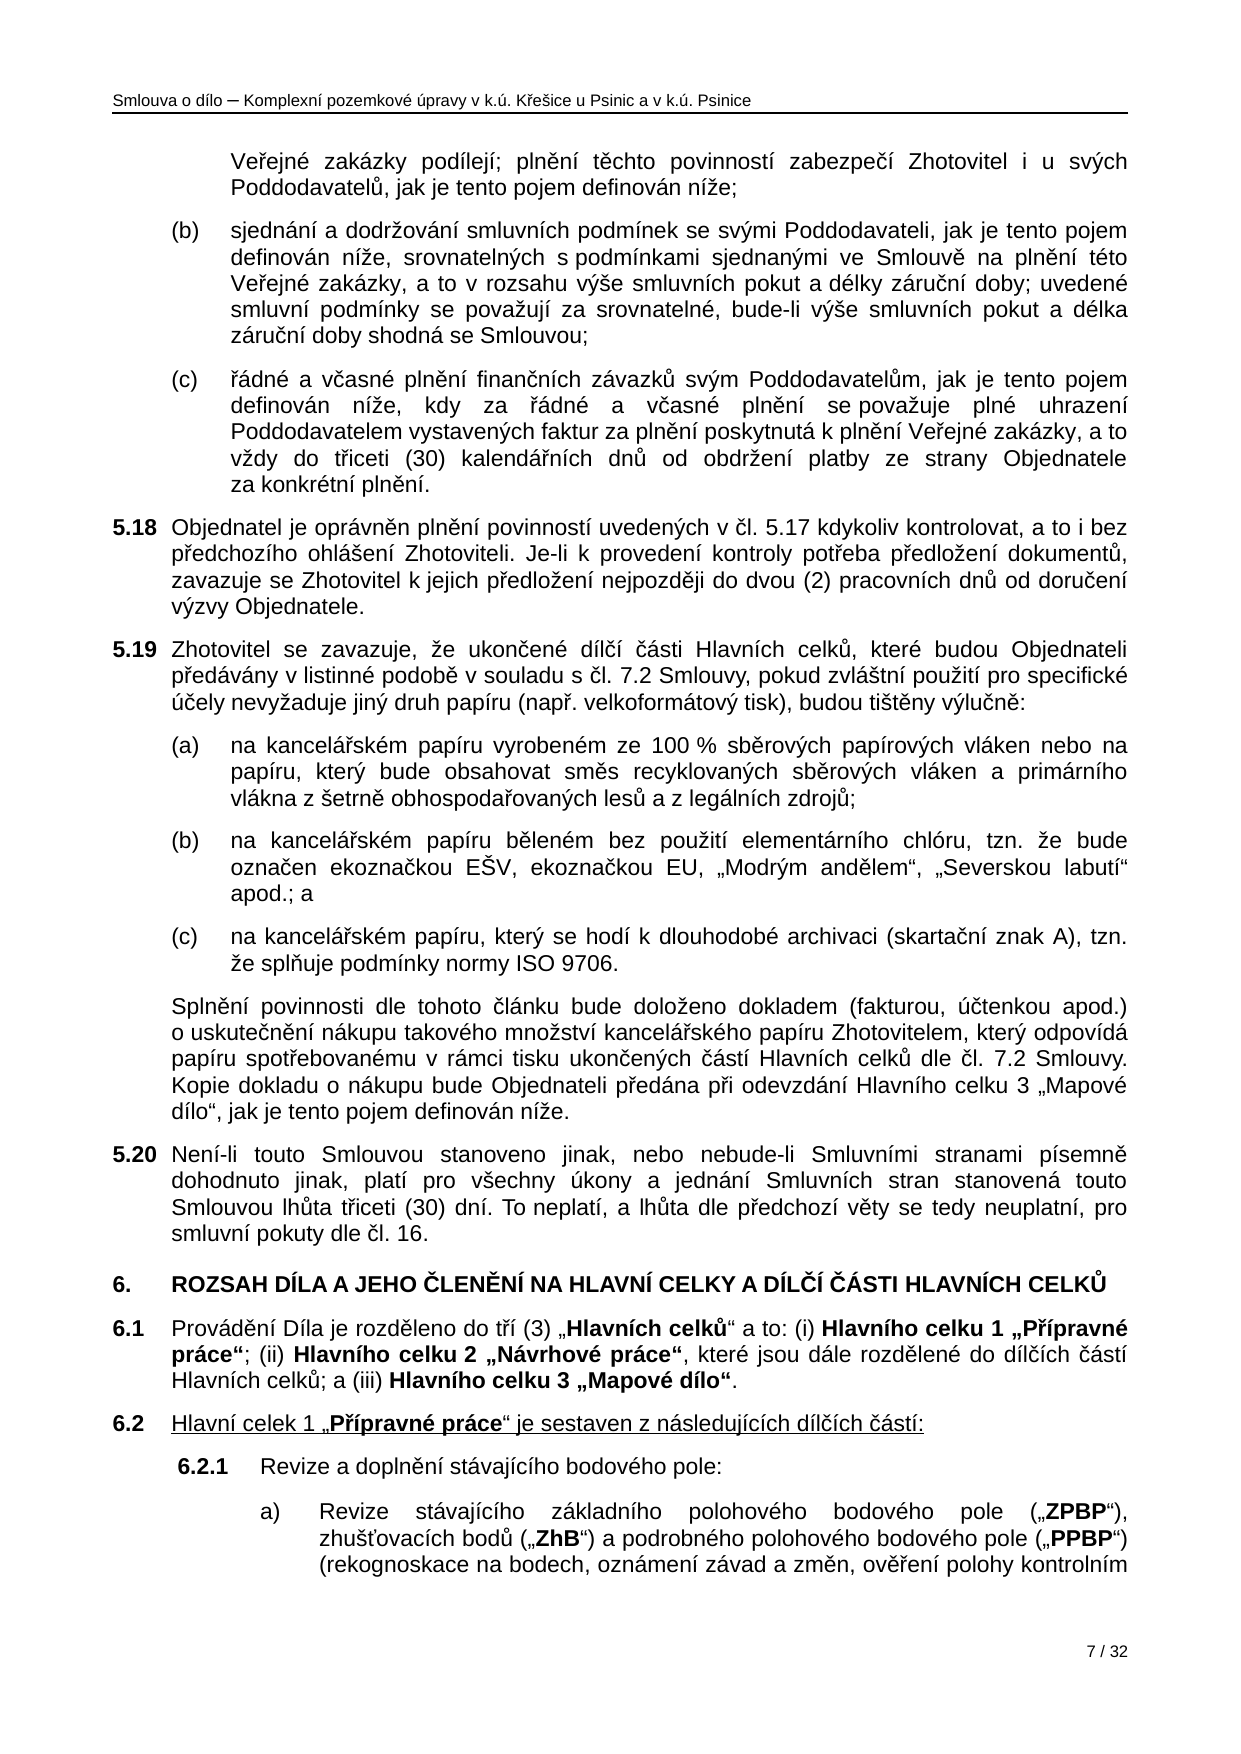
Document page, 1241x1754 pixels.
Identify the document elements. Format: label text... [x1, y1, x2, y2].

list řádné a včasné plnění finančních závazků svým Poddodavatelům, jak je tento pojem definován níže, kdy za řádné a včasné plnění se považuje plné uhrazení Poddodavatelem vystavených faktur za plnění poskytnutá k plnění Veřejné zakázky, a to vždy do třiceti (30) kalendářních dnů od obdržení platby ze strany Objednatele za konkrétní plnění. [171, 366, 1128, 497]
text Objednatel je oprávněn plnění povinností uvedených v čl. 5.19 kdykoliv kontrolovat, a to i bez předchozího ohlášení Zhotoviteli. Je-li k provedení kontroly potřeba předložení dokumentů, zavazuje se Zhotovitel k jejich předložení nejpozději do dvou (2) pracovních dnů od doručení výzvy Objednatele. [112, 514, 1128, 619]
text Rozsah díla a jeho členění na hlavní celky a dílčí části Hlavních celků [112, 1271, 1128, 1298]
list Splnění povinnosti dle tohoto článku bude doloženo dokladem (fakturou, účtenkou apod.) o uskutečnění nákupu takového množství kancelářského papíru Zhotovitelem, který odpovídá papíru spotřebovanému v rámci tisku ukončených částí Hlavních celků dle čl. 7.2 Smlouvy. Kopie dokladu o nákupu bude Objednateli předána při odevzdání Hlavního celku 3 „Mapové dílo“, jak je tento pojem definován níže. [171, 993, 1128, 1124]
text Revize a doplnění stávajícího bodového pole: [177, 1453, 1128, 1479]
list na kancelářském papíru běleném bez použití elementárního chlóru, tzn. že bude označen ekoznačkou EŠV, ekoznačkou EU, „Modrým andělem“, „Severskou labutí“ apod.; a [171, 827, 1128, 907]
text Zhotovitel se zavazuje, že ukončené dílčí části Hlavních celků, které budou Objednateli předávány v listinné podobě v souladu s čl. 7.2 Smlouvy, pokud zvláštní použití pro specifické účely nevyžaduje jiný druh papíru (např. velkoformátový tisk), budou tištěny výlučně: [112, 636, 1128, 715]
list sjednání a dodržování smluvních podmínek se svými Poddodavateli, jak je tento pojem definován níže, srovnatelných s podmínkami sjednanými ve Smlouvě na plnění této Veřejné zakázky, a to v rozsahu výše smluvních pokut a délky záruční doby; uvedené smluvní podmínky se považují za srovnatelné, bude-li výše smluvních pokut a délka záruční doby shodná se Smlouvou; [171, 217, 1128, 349]
text Provádění Díla je rozděleno do tří (3) „Hlavních celků“ a to: (i) Hlavního celku 1 „Přípravné práce“; (ii) Hlavního celku 2 „Návrhové práce“, které jsou dále rozdělené do dílčích částí Hlavních celků; a (iii) Hlavního celku 3 „Mapové dílo“. [112, 1314, 1128, 1393]
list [171, 148, 1128, 200]
text Není-li touto Smlouvou stanoveno jinak, nebo nebude-li Smluvními stranami písemně dohodnuto jinak, platí pro všechny úkony a jednání Smluvních stran stanovená touto Smlouvou lhůta třiceti (30) dní. To neplatí, a lhůta dle předchozí věty se tedy neuplatní, pro smluvní pokuty dle čl. 16. [112, 1141, 1128, 1246]
list na kancelářském papíru, který se hodí k dlouhodobé archivaci (skartační znak A), tzn. že splňuje podmínky normy ISO 9706. [171, 923, 1128, 976]
text Hlavní celek 1 „Přípravné práce“ je sestaven z následujících dílčích částí: [112, 1410, 1128, 1437]
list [260, 1498, 1128, 1577]
list na kancelářském papíru vyrobeném ze 100 % sběrových papírových vláken nebo na papíru, který bude obsahovat směs recyklovaných sběrových vláken a primárního vlákna z šetrně obhospodařovaných lesů a z legálních zdrojů; [171, 732, 1128, 811]
